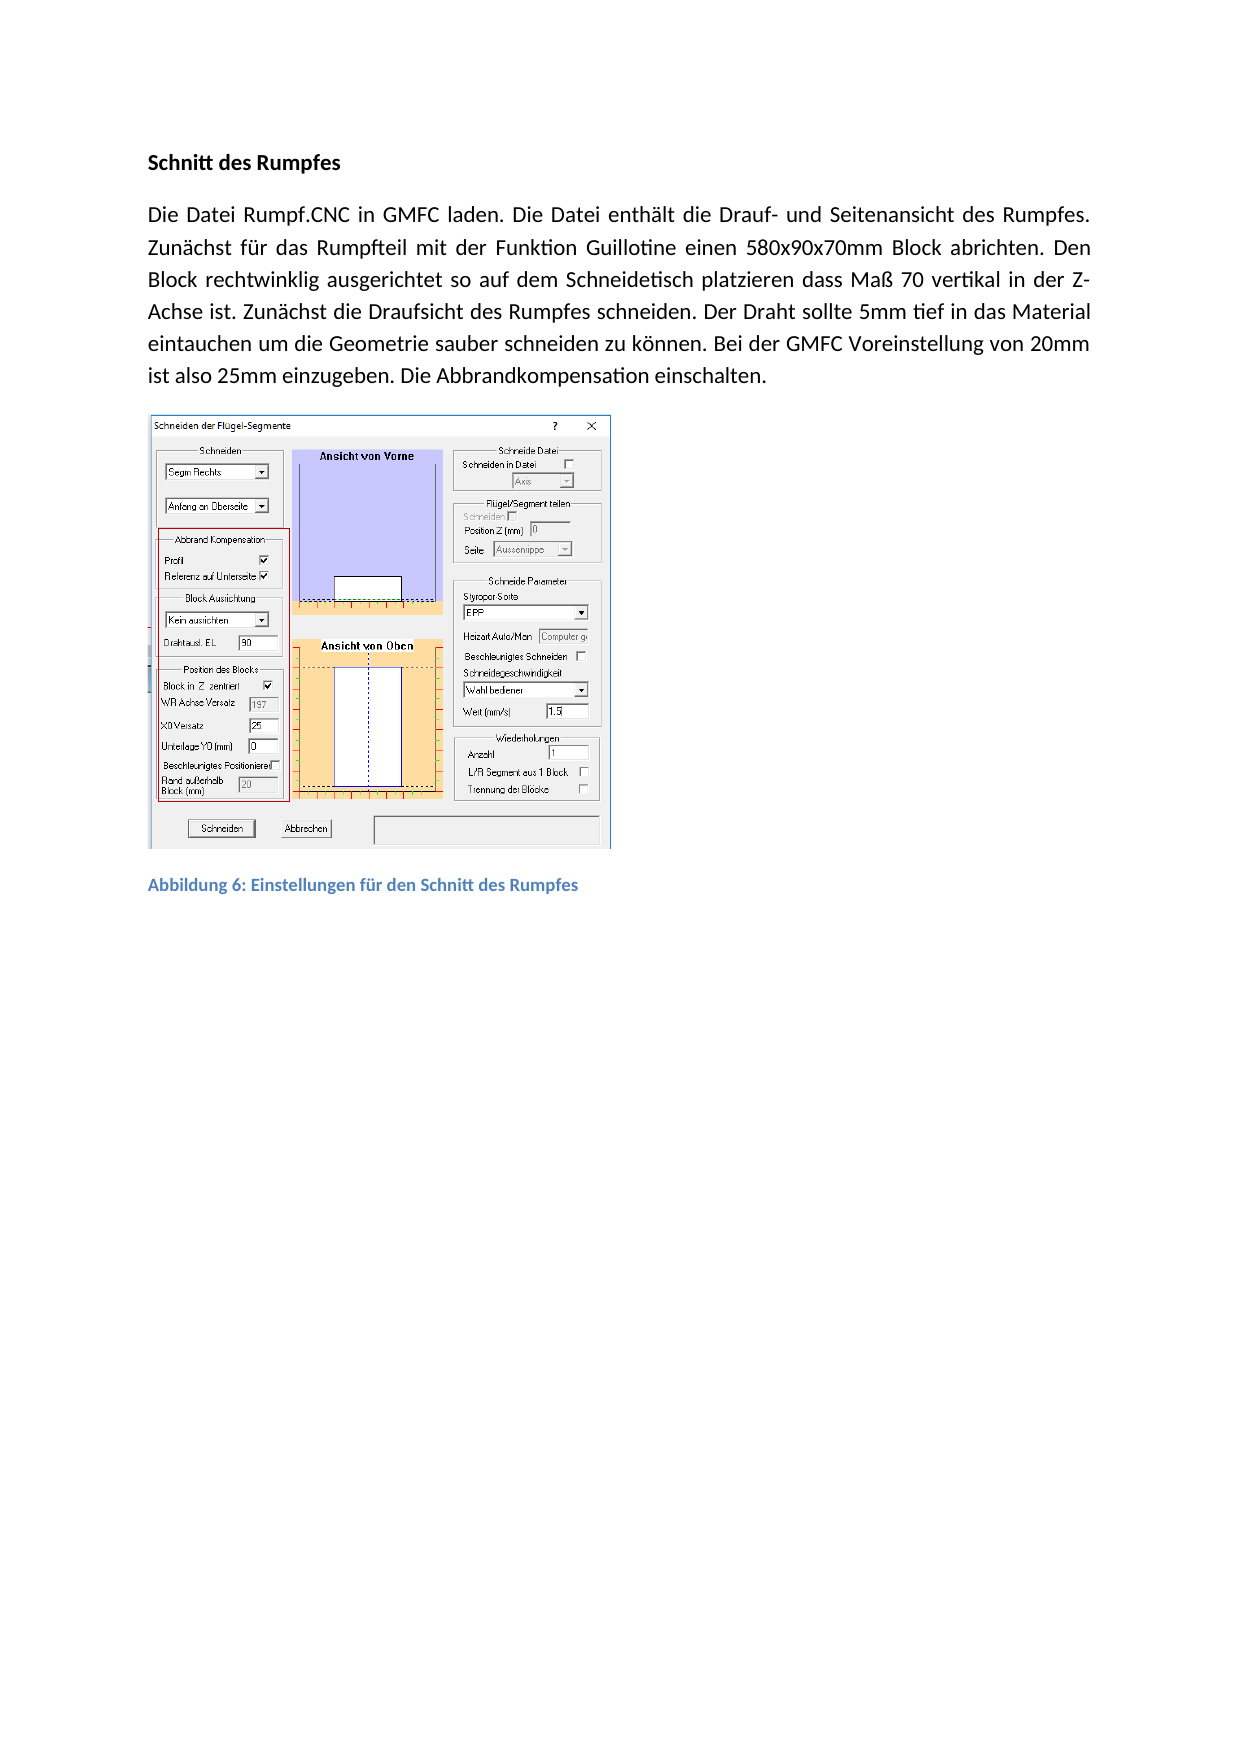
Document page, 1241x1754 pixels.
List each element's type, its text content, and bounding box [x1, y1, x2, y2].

text Schnitt des Rumpfes [148, 148, 1093, 176]
text Die Datei Rumpf.CNC in GMFC laden. Die Datei enthält die Drauf- und Seitenansicht des Rumpfes. Zunächst für das Rumpfteil mit der Funktion Guillotine einen 580x90x70mm Block abrichten. Den Block rechtwinklig ausgerichtet so auf dem Schneidetisch platzieren dass Maß 70 vertikal in der Z-Achse ist. Zunächst die Draufsicht des Rumpfes schneiden. Der Draht sollte 5mm tief in das Material eintauchen um die Geometrie sauber schneiden zu können. Bei der GMFC Voreinstellung von 20mm ist also 25mm einzugeben. Die Abbrandkompensation einschalten. [148, 201, 1093, 389]
picture [147, 414, 611, 849]
